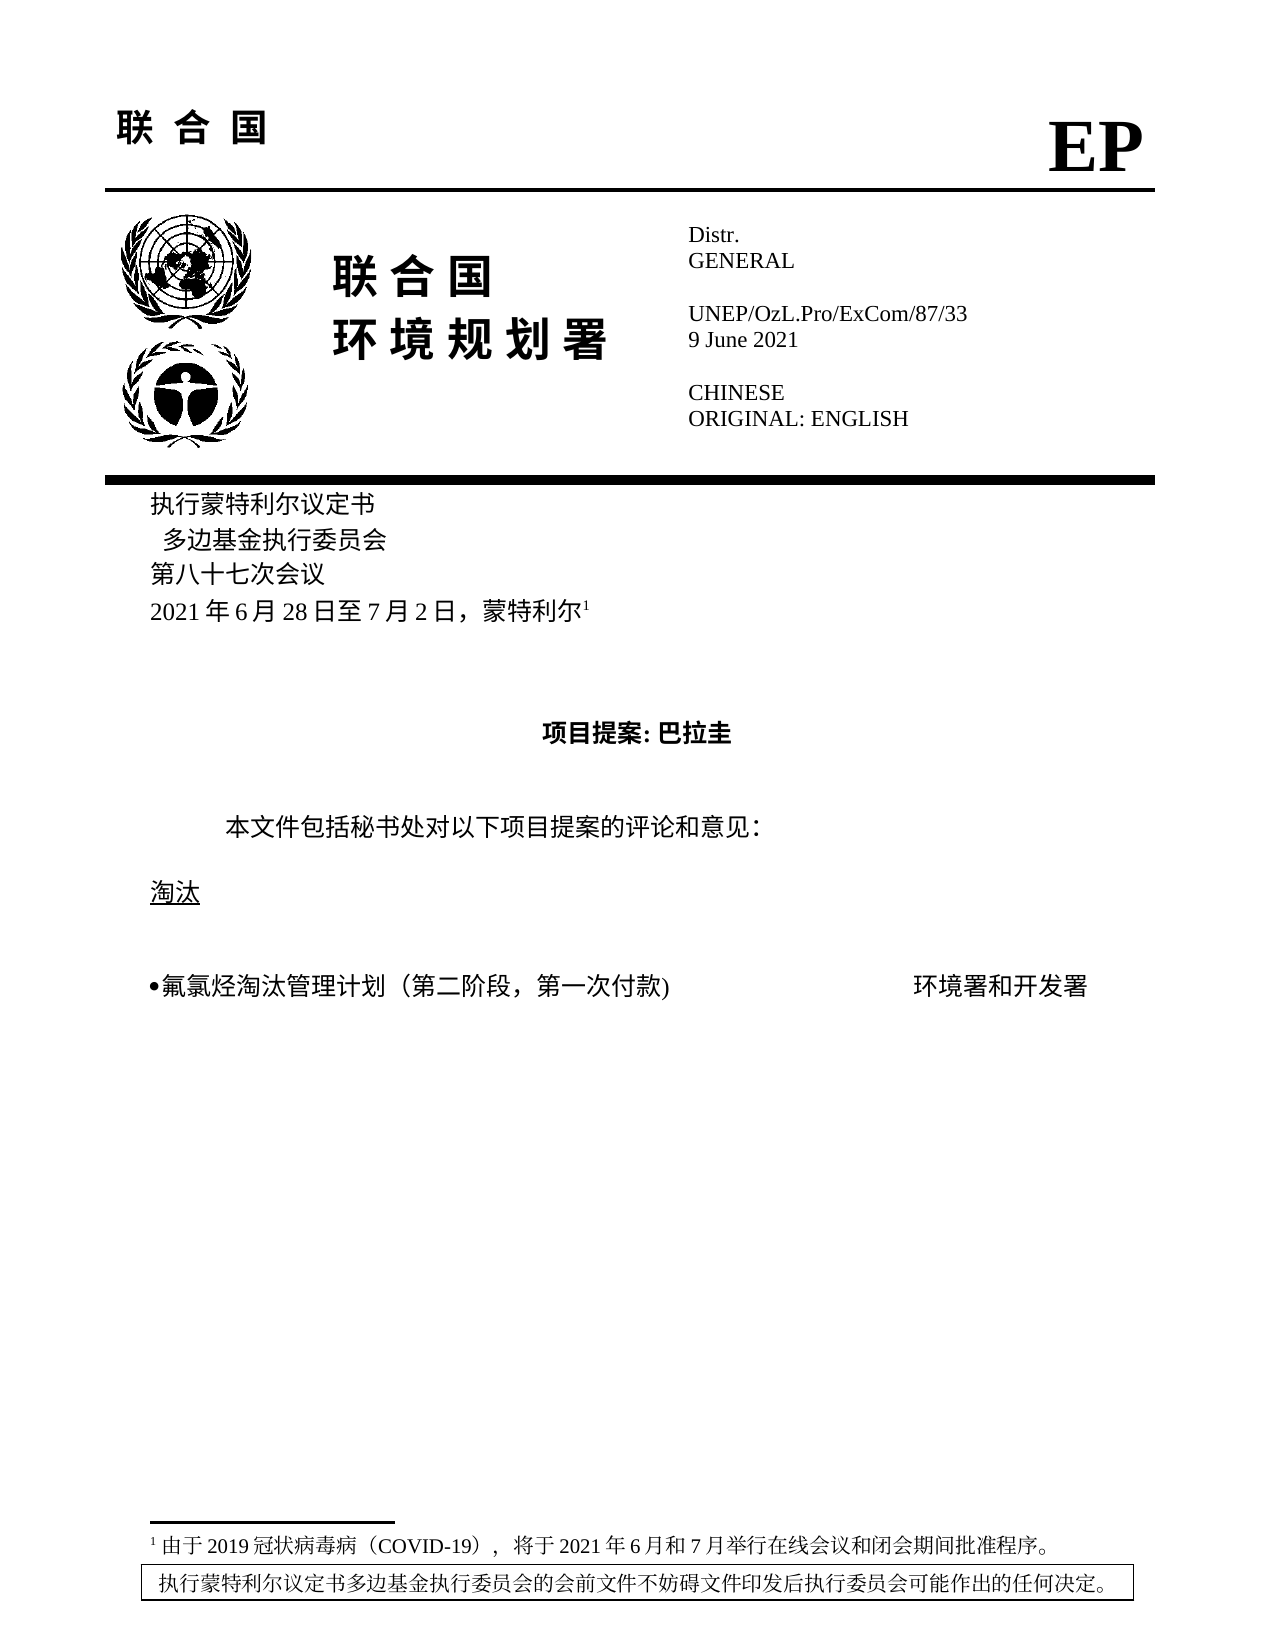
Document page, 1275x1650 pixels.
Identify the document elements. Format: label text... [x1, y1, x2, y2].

list 执行蒙特利尔议定书 [150, 485, 1125, 521]
table_header EP [677, 101, 1155, 188]
text 项目提案: 巴拉圭 [150, 714, 1125, 750]
text 本文件包括秘书处对以下项目提案的评论和意见： [150, 807, 1125, 844]
text 第八十七次会议 [150, 557, 1125, 591]
table_cell Distr. GENERAL UNEP/OzL.Pro/ExCom/87/33 9 June 2021 CHINESE ORIGINAL: ENGLISH [677, 192, 1155, 475]
table_header 联 合 国 [105, 101, 677, 188]
table_header 环境署和开发署 [873, 966, 1124, 1002]
list 多边基金执行委员会 [150, 521, 1125, 557]
table_cell [105, 192, 321, 475]
text 2021年6月28日至7月2日，蒙特利尔 [150, 591, 1125, 627]
text 淘汰 [150, 872, 1125, 909]
picture [118, 336, 251, 452]
table_header 氟​氯​烃​淘​汰​管​理​计​划​（​第​二​阶​段​，​第​一次​付​款​) [150, 966, 873, 1002]
table_cell 联 合 国 环 境 规 划 署 [321, 192, 677, 475]
